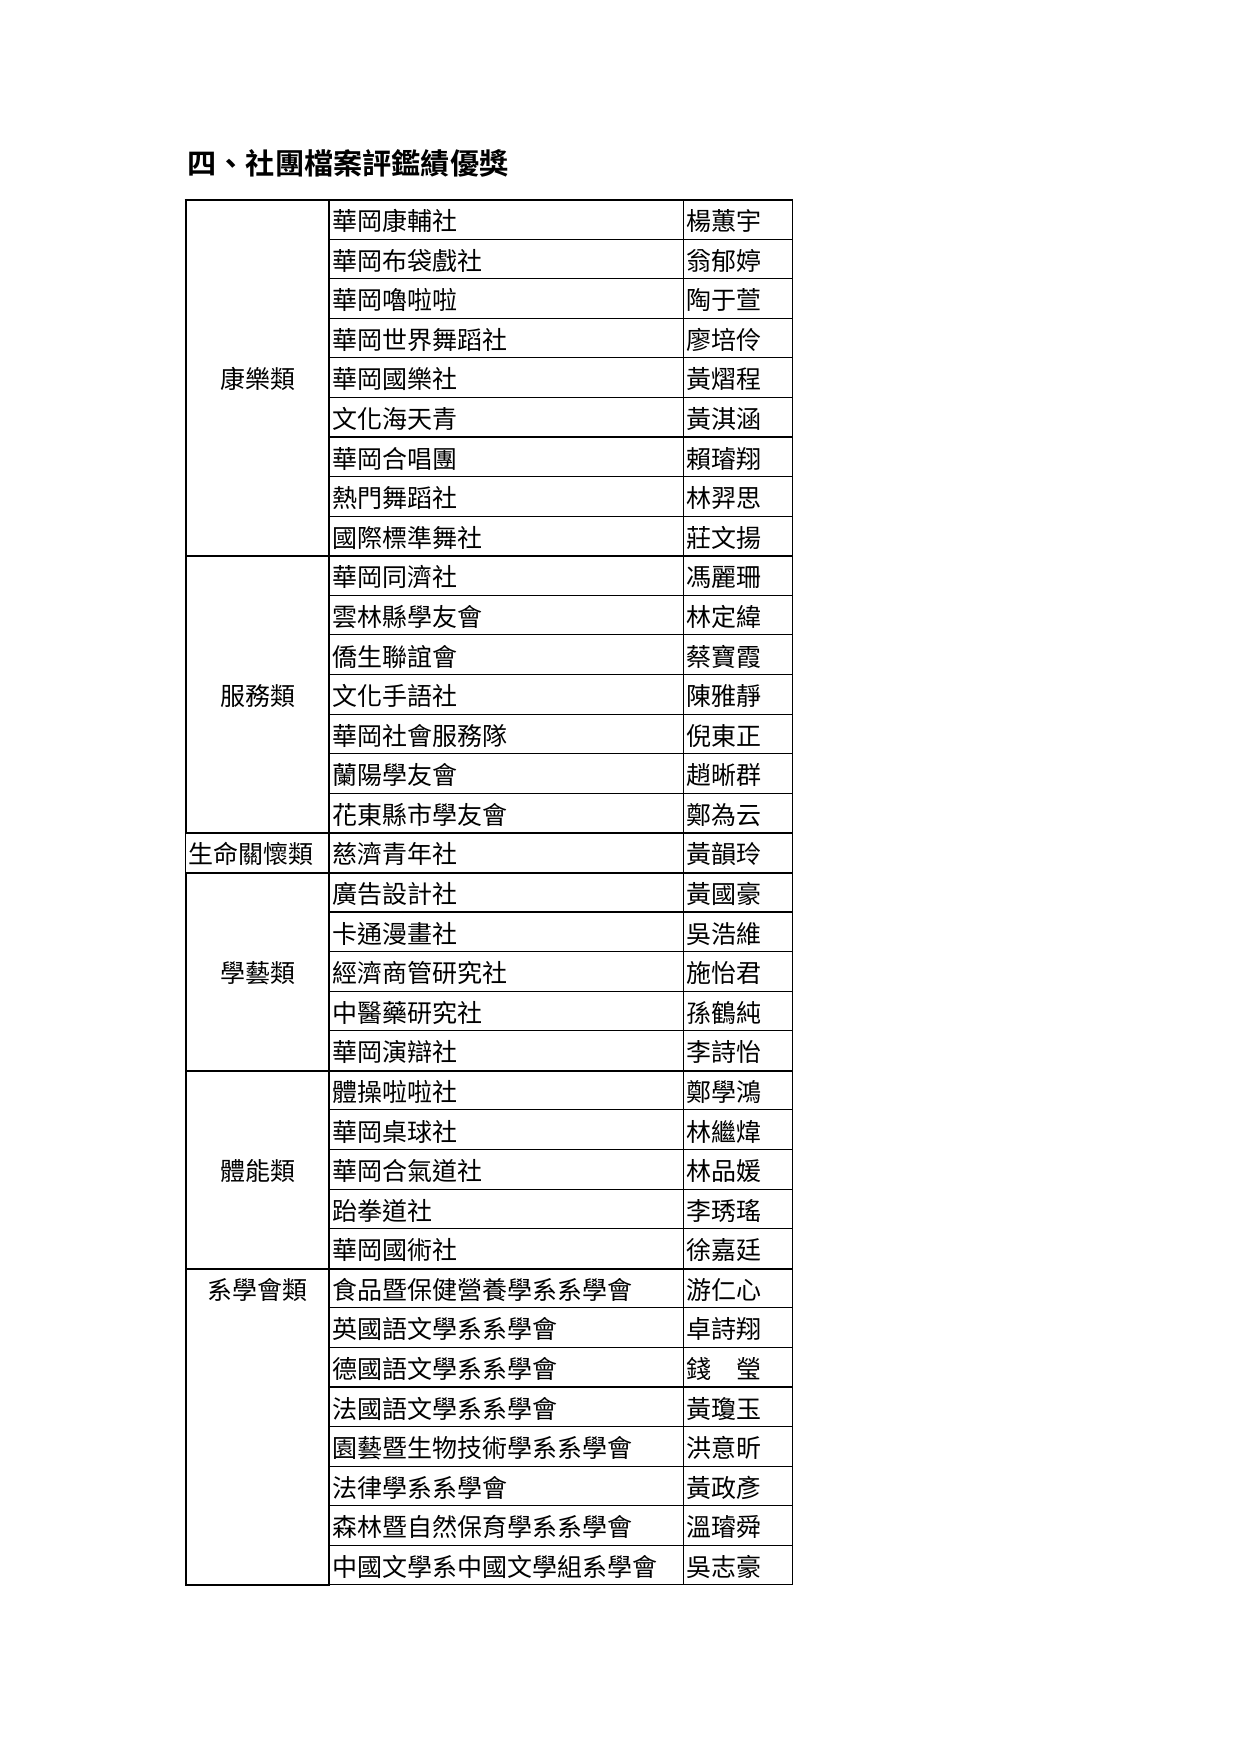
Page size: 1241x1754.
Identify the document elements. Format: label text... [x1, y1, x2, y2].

table_cell 華岡嚕啦啦 [330, 279, 683, 318]
table_cell 華岡演辯社 [330, 1031, 683, 1070]
table_cell 翁郁婷 [684, 240, 792, 278]
table_cell 華岡合氣道社 [330, 1150, 683, 1188]
table_cell 中醫藥研究社 [330, 992, 683, 1030]
table_cell 鄭為云 [684, 794, 792, 832]
table_cell 黃瓊玉 [684, 1388, 792, 1426]
table_cell 慈濟青年社 [330, 834, 683, 872]
table_cell 服務類 [187, 557, 328, 832]
table_cell 廣告設計社 [330, 874, 683, 911]
table_cell 華岡社會服務隊 [330, 715, 683, 753]
table_cell 施怡君 [684, 952, 792, 991]
table_cell 卡通漫畫社 [330, 913, 683, 951]
text 四、社團檔案評鑑績優獎 [187, 124, 1053, 199]
table_cell 黃韻玲 [684, 834, 792, 872]
table_cell 游仁心 [684, 1270, 792, 1307]
table_cell 鄭學鴻 [684, 1072, 792, 1109]
table_cell 國際標準舞社 [330, 517, 683, 555]
table_cell 園藝暨生物技術學系系學會 [330, 1427, 683, 1466]
table_cell 德國語文學系系學會 [330, 1348, 683, 1386]
table_cell 法律學系系學會 [330, 1467, 683, 1505]
table_cell 卓詩翔 [684, 1308, 792, 1347]
table_cell 吳志豪 [684, 1546, 792, 1584]
table_cell 林定緯 [684, 596, 792, 634]
table_cell 系學會類 [187, 1270, 328, 1584]
table_cell 孫鶴純 [684, 992, 792, 1030]
table_cell 黃政彥 [684, 1467, 792, 1505]
table_cell 趙晰群 [684, 754, 792, 793]
table_cell 文化海天青 [330, 398, 683, 436]
table_cell 莊文揚 [684, 517, 792, 555]
table_header 康樂類 [187, 201, 328, 555]
table_cell 法國語文學系系學會 [330, 1388, 683, 1426]
table_cell 蘭陽學友會 [330, 754, 683, 793]
table_cell 華岡合唱團 [330, 438, 683, 476]
table_cell 學藝類 [187, 874, 328, 1070]
table_cell 經濟商管研究社 [330, 952, 683, 991]
table_cell 陶于萱 [684, 279, 792, 318]
table_cell 雲林縣學友會 [330, 596, 683, 634]
table_cell 林品媛 [684, 1150, 792, 1188]
table_cell 熱門舞蹈社 [330, 477, 683, 516]
table_cell 林羿思 [684, 477, 792, 516]
table_cell 華岡國術社 [330, 1229, 683, 1268]
table_cell 華岡布袋戲社 [330, 240, 683, 278]
table_cell 倪東正 [684, 715, 792, 753]
table_cell 華岡桌球社 [330, 1110, 683, 1149]
table_cell 吳浩維 [684, 913, 792, 951]
table_cell 英國語文學系系學會 [330, 1308, 683, 1347]
table_cell 華岡同濟社 [330, 557, 683, 595]
table_cell 生命關懷類 [186, 834, 328, 872]
table_cell 徐嘉廷 [684, 1229, 792, 1268]
table_cell 黃熠程 [684, 358, 792, 397]
table_cell 廖培伶 [684, 319, 792, 357]
table_cell 體能類 [187, 1072, 328, 1268]
table_cell 溫璿舜 [684, 1506, 792, 1545]
table_cell 黃淇涵 [684, 398, 792, 436]
table_cell 中國文學系中國文學組系學會 [330, 1546, 683, 1584]
table_cell 跆拳道社 [330, 1190, 683, 1228]
table_cell 食品暨保健營養學系系學會 [330, 1270, 683, 1307]
table_cell 黃國豪 [684, 874, 792, 911]
table_cell 馮麗珊 [684, 557, 792, 595]
table_cell 洪意昕 [684, 1427, 792, 1466]
table_header 楊蕙宇 [684, 201, 792, 238]
table_cell 蔡寶霞 [684, 635, 792, 674]
table_cell 森林暨自然保育學系系學會 [330, 1506, 683, 1545]
table_cell 林繼煒 [684, 1110, 792, 1149]
table_cell 華岡國樂社 [330, 358, 683, 397]
table_cell 花東縣市學友會 [330, 794, 683, 832]
table_cell 陳雅靜 [684, 675, 792, 713]
table_cell 華岡世界舞蹈社 [330, 319, 683, 357]
table_cell 體操啦啦社 [330, 1072, 683, 1109]
table_cell 賴璿翔 [684, 438, 792, 476]
table_cell 李詩怡 [684, 1031, 792, 1070]
table_header 華岡康輔社 [330, 201, 683, 238]
table_cell 文化手語社 [330, 675, 683, 713]
table_cell 錢 瑩 [684, 1348, 792, 1386]
table_cell 僑生聯誼會 [330, 635, 683, 674]
table_cell 李琇瑤 [684, 1190, 792, 1228]
